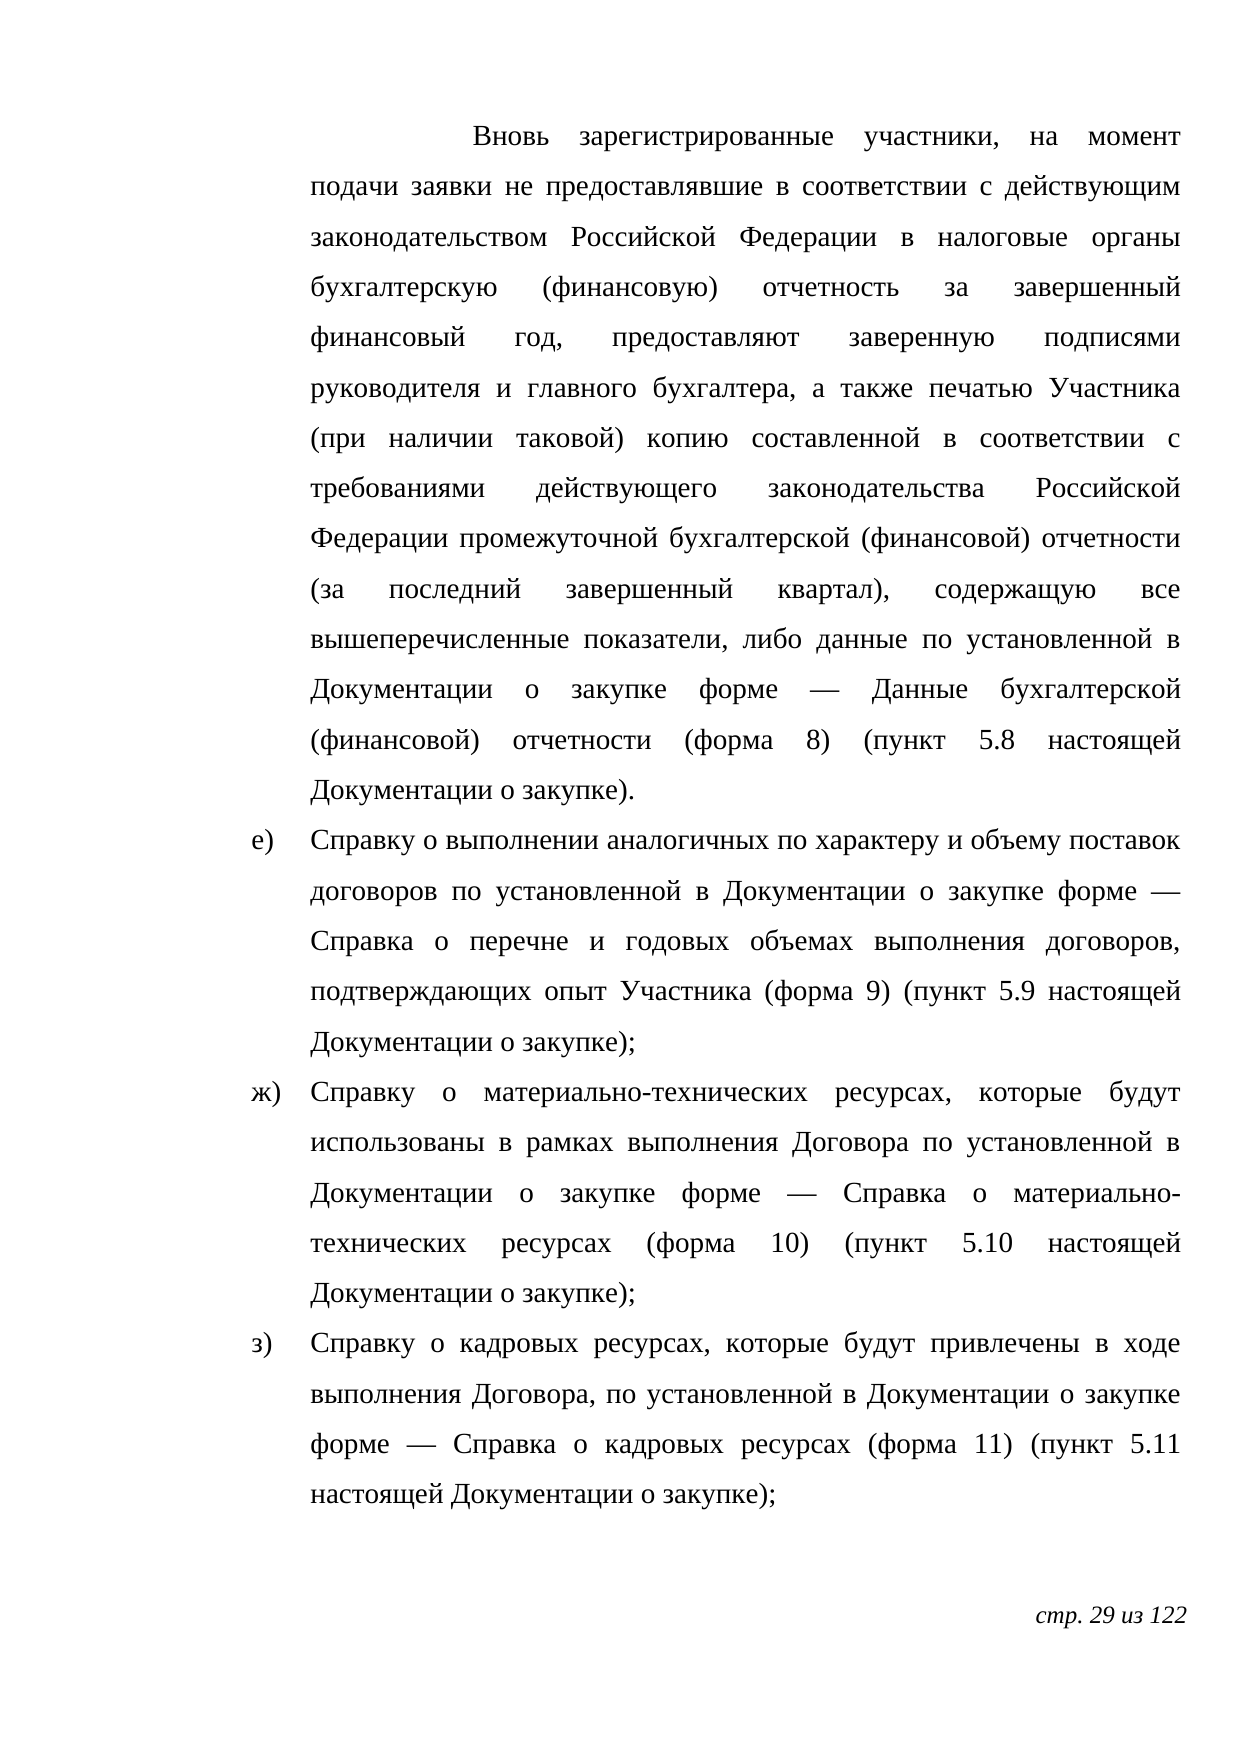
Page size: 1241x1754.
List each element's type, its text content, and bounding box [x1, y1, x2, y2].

list Справку о материально-технических ресурсах, которые будут использованы в рамках выполнения Договора по установленной в Документации о закупке форме — Справка о материально-технических ресурсах (форма 10) (пункт 5.10 настоящей Документации о закупке); [251, 1074, 1181, 1309]
list Справку о выполнении аналогичных по характеру и объему поставок договоров по установленной в Документации о закупке форме —Справка о перечне и годовых объемах выполнения договоров, подтверждающих опыт Участника (форма 9) (пункт 5.9 настоящей Документации о закупке); [251, 822, 1181, 1057]
list Вновь зарегистрированные участники, на момент подачи заявки не предоставлявшие в соответствии с действующим законодательством Российской Федерации в налоговые органы бухгалтерскую (финансовую) отчетность за завершенный финансовый год, предоставляют заверенную подписями руководителя и главного бухгалтера, а также печатью Участника (при наличии таковой) копию составленной в соответствии с требованиями действующего законодательства Российской Федерации промежуточной бухгалтерской (финансовой) отчетности (за последний завершенный квартал), содержащую все вышеперечисленные показатели, либо данные по установленной в Документации о закупке форме — Данные бухгалтерской (финансовой) отчетности (форма 8) (пункт 5.8 настоящей Документации о закупке). [310, 118, 1181, 806]
list Справку о кадровых ресурсах, которые будут привлечены в ходе выполнения Договора, по установленной в Документации о закупке форме — Справка о кадровых ресурсах (форма 11) (пункт 5.11 настоящей Документации о закупке); [251, 1326, 1181, 1510]
